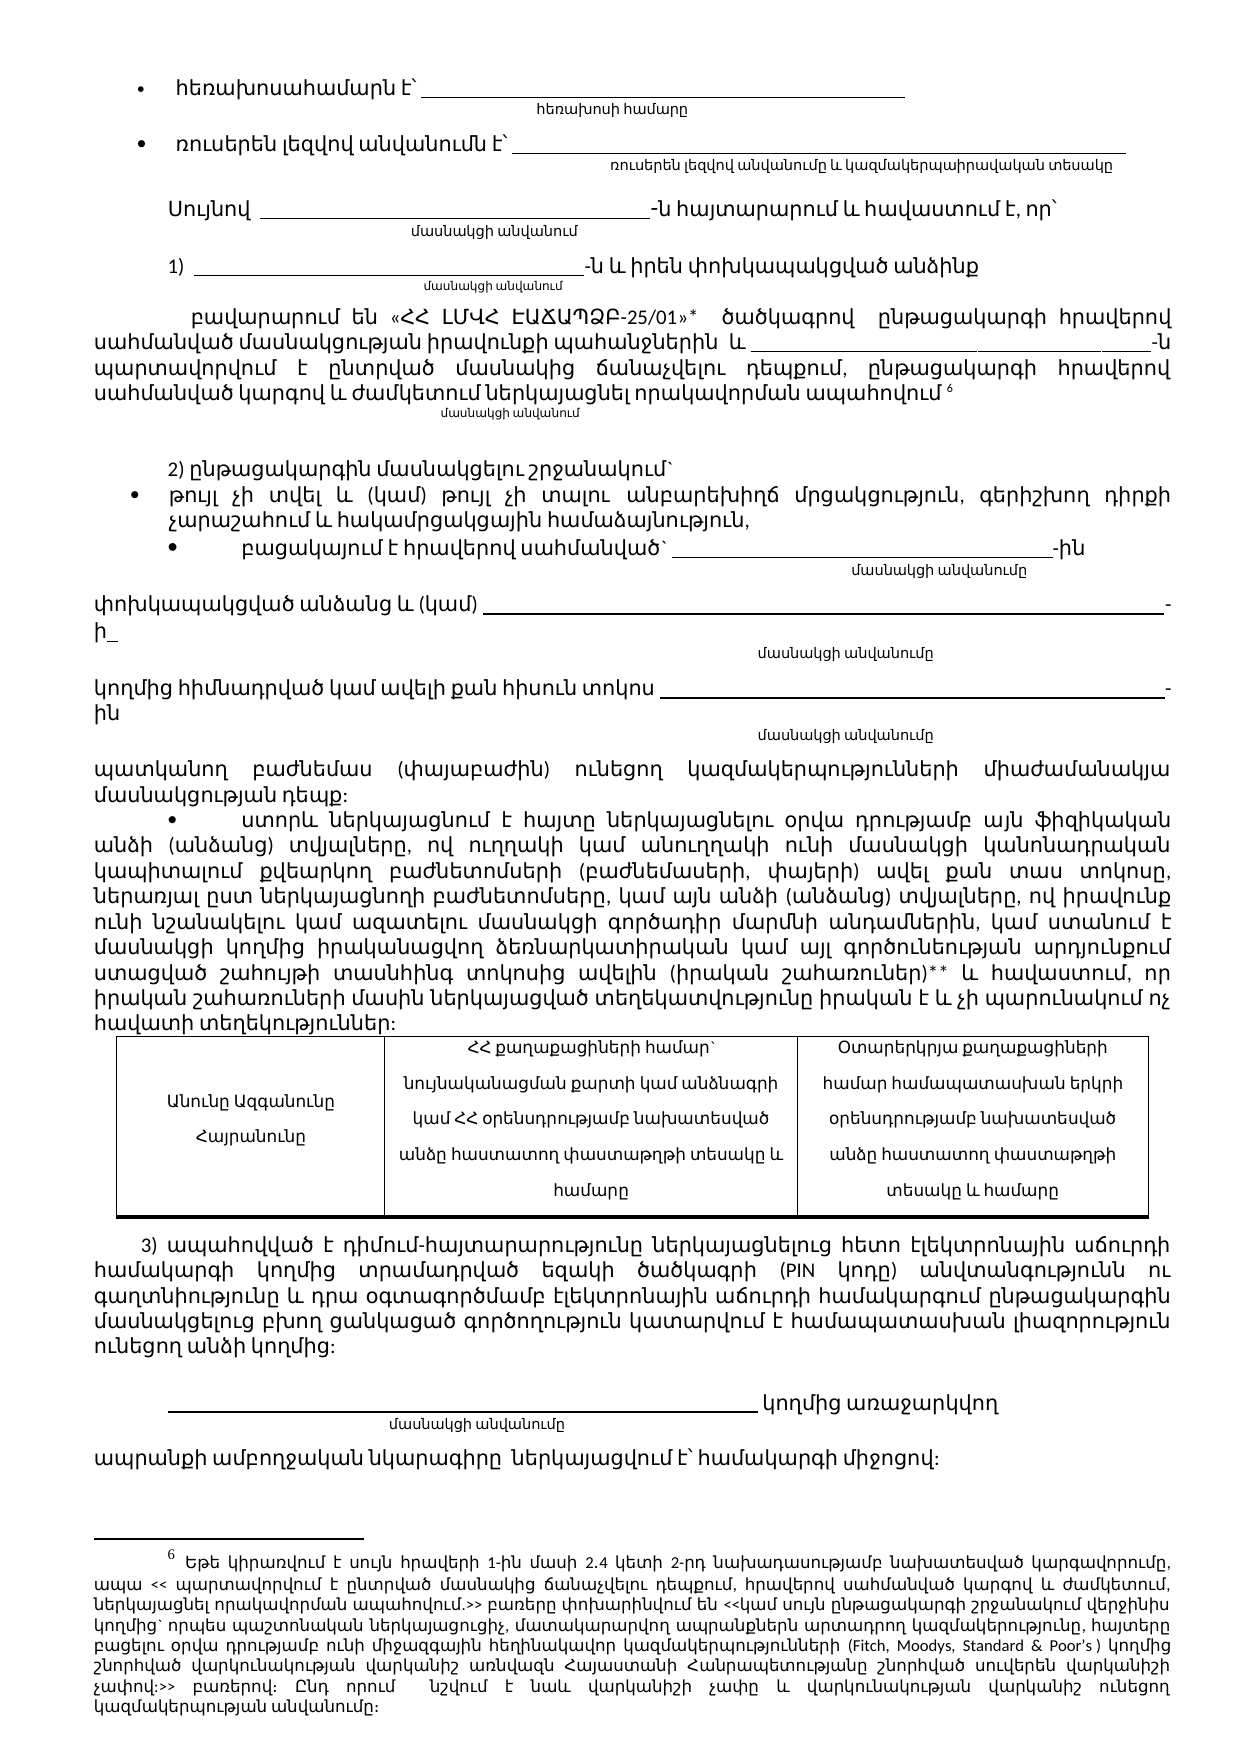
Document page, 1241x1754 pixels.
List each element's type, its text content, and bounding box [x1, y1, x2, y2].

text Սույնով -ն հայտարարում և հավաստում է, որ՝ [94, 192, 1171, 222]
text 1) -ն և իրեն փոխկապակցված անձինք [94, 253, 1171, 278]
list բացակայում է հրավերով սահմանված` -ին [94, 533, 1171, 561]
text փոխկապակցված անձանց և (կամ) -ի [94, 591, 1171, 644]
list հեռախոսահամարն է՝ [138, 75, 1171, 100]
list թույլ չի տվել և (կամ) թույլ չի տալու անբարեխիղճ մրցակցություն, գերիշխող դիրքի չարաշահում և հակամրցակցային համաձայնություն, [131, 482, 1171, 533]
table_header Օտարերկրյա քաղաքացիների համար համապատասխան երկրի օրենսդրությամբ նախատեսված անձը հաստատող փաստաթղթի տեսակը և համարը [798, 1037, 1148, 1215]
text կողմից առաջարկվող [94, 1390, 1171, 1415]
text մասնակցի անվանում [94, 278, 1171, 304]
text բավարարում են «ՀՀ ԼՄՎՀ ԷԱՃԱՊՁԲ-25/01»* ծածկագրով ընթացակարգի հրավերով սահմանված մասնակցության իրավունքի պահանջներին և -ն պարտավորվում է ընտրված մասնակից ճանաչվելու դեպքում, ընթացակարգի հրավերով սահմանված կարգով և ժամկետում ներկայացնել որակավորման ապահովում [94, 304, 1171, 406]
table_header Անունը Ազգանունը Հայրանունը [117, 1037, 384, 1215]
list ռուսերեն լեզվով անվանումն է՝ [138, 131, 1171, 156]
text մասնակցի անվանումը [94, 1415, 1171, 1446]
text մասնակցի անվանումը [94, 561, 1171, 591]
text 2) ընթացակարգին մասնակցելու շրջանակում` [94, 456, 1171, 482]
text մասնակցի անվանում [94, 222, 1171, 253]
text հեռախոսի համարը [462, 100, 1171, 131]
text ապրանքի ամբողջական նկարագիրը ներկայացվում է՝ համակարգի միջոցով: [94, 1446, 1171, 1471]
text պատկանող բաժնեմաս (փայաբաժին) ունեցող կազմակերպությունների միաժամանակյա մասնակցության դեպք: [94, 756, 1171, 807]
text 3) ապահովված է դիմում-հայտարարությունը ներկայացնելուց հետո էլեկտրոնային աճուրդի համակարգի կողմից տրամադրված եզակի ծածկագրի (PIN կոդը) անվտանգությունն ու գաղտնիությունը և դրա օգտագործմամբ էլեկտրոնային աճուրդի համակարգում ընթացակարգին մասնակցելուց բխող ցանկացած գործողություն կատարվում է համապատասխան լիազորություն ունեցող անձի կողմից: [94, 1232, 1171, 1359]
text մասնակցի անվանումը [94, 726, 1171, 756]
text մասնակցի անվանում [94, 406, 1171, 431]
list ստորև ներկայացնում է հայտը ներկայացնելու օրվա դրությամբ այն ֆիզիկական անձի (անձանց) տվյալները, ով ուղղակի կամ անուղղակի ունի մասնակցի կանոնադրական կապիտալում քվեարկող բաժնետոմսերի (բաժնեմասերի, փայերի) ավել քան տաս տոկոսը, ներառյալ ըստ ներկայացնողի բաժնետոմսերը, կամ այն անձի (անձանց) տվյալները, ով իրավունք ունի նշանակելու կամ ազատելու մասնակցի գործադիր մարմնի անդամներին, կամ ստանում է մասնակցի կողմից իրականացվող ձեռնարկատիրական կամ այլ գործունեության արդյունքում ստացված շահույթի տասնհինգ տոկոսից ավելին (իրական շահառուներ)** և հավաստում, որ իրական շահառուների մասին ներկայացված տեղեկատվությունը իրական է և չի պարունակում ոչ հավատի տեղեկություններ: [94, 807, 1171, 1036]
table_header ՀՀ քաղաքացիների համար` նույնականացման քարտի կամ անձնագրի կամ ՀՀ օրենսդրությամբ նախատեսված անձը հաստատող փաստաթղթի տեսակը և համարը [385, 1037, 797, 1215]
text մասնակցի անվանումը [94, 644, 1171, 675]
text կողմից հիմնադրված կամ ավելի քան հիսուն տոկոս -ին [94, 675, 1171, 726]
text ռուսերեն լեզվով անվանումը և կազմակերպաիրավական տեսակը [536, 156, 1171, 187]
